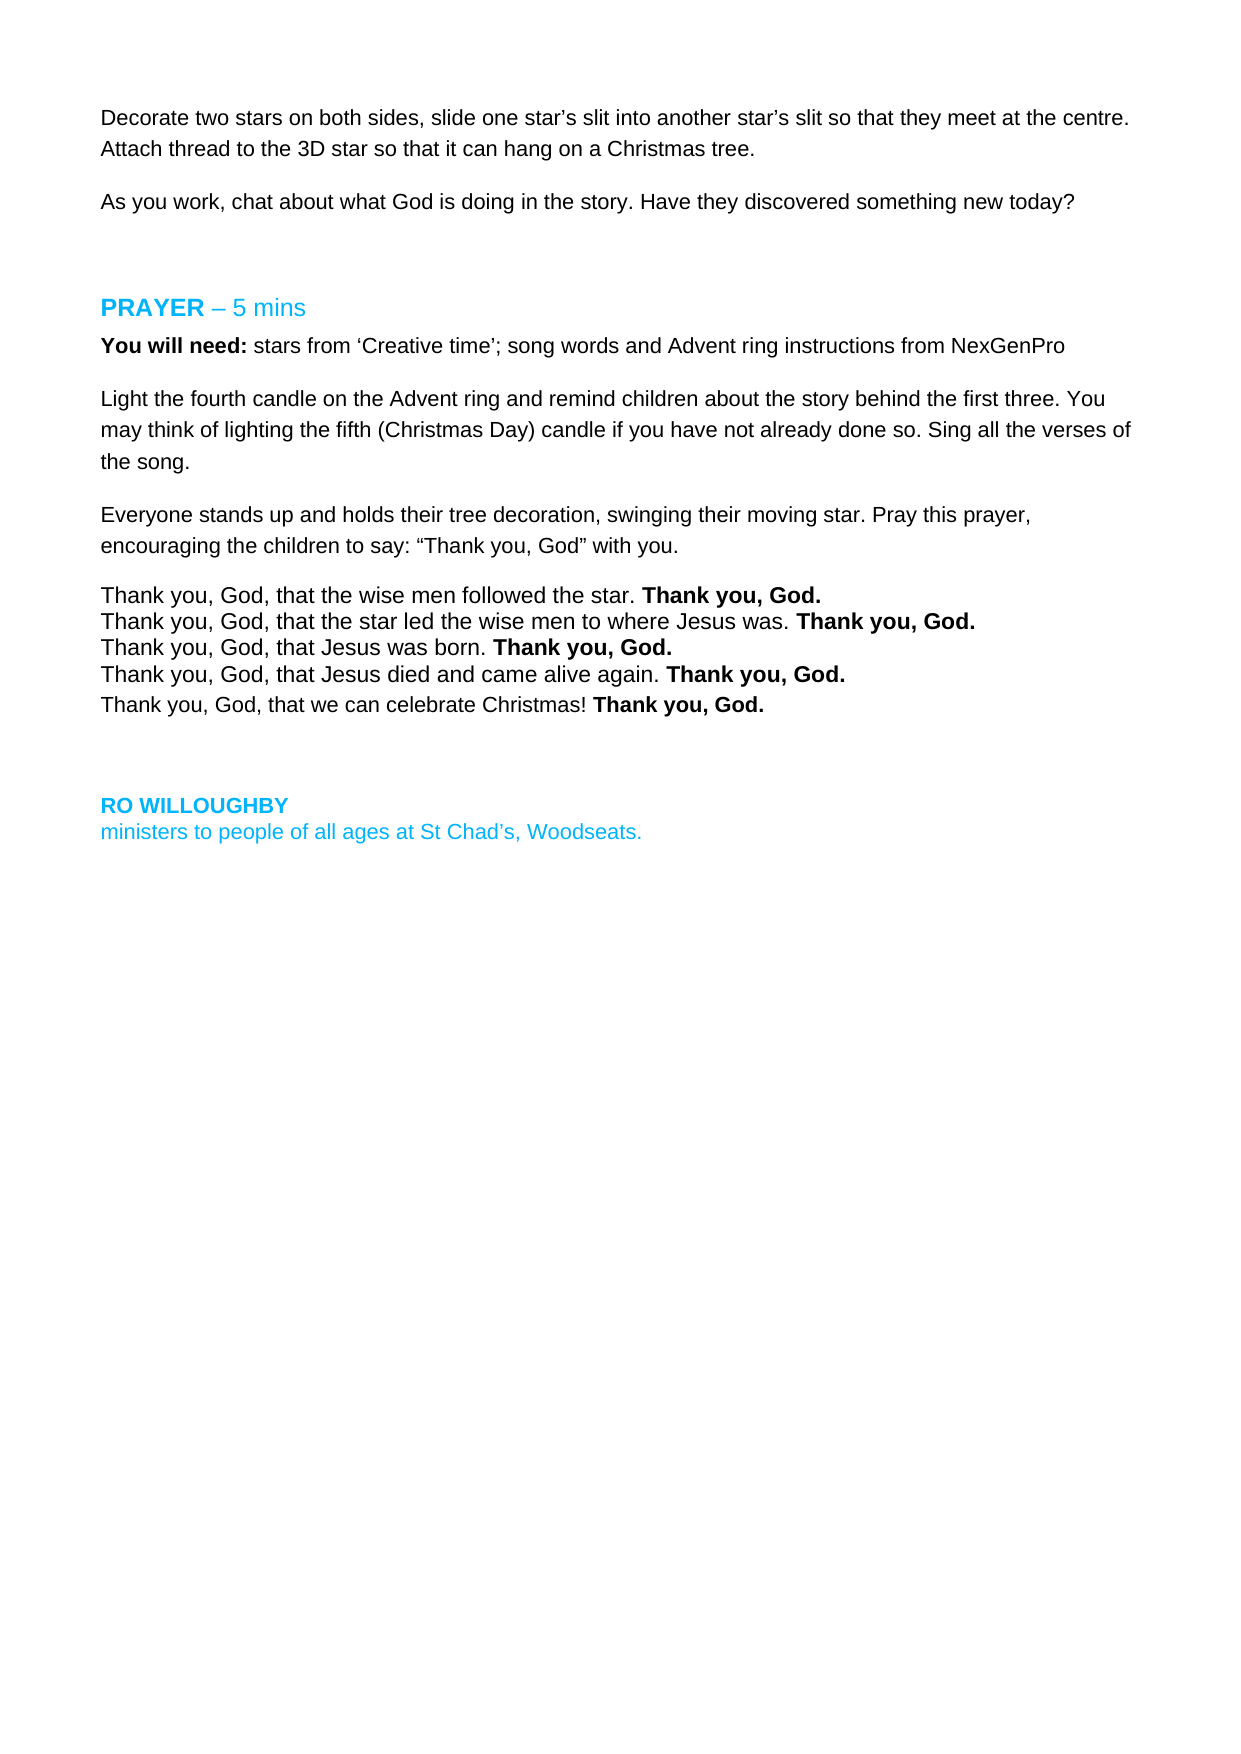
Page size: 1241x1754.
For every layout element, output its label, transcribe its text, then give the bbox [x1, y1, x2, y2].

text You will need: stars from ‘Creative time’; song words and Advent ring instructions from NexGenPro [100, 328, 1140, 360]
text Thank you, God, that Jesus was born. Thank you, God. [100, 634, 1140, 661]
text Decorate two stars on both sides, slide one star’s slit into another star’s slit so that they meet at the centre. Attach thread to the 3D star so that it can hang on a Christmas tree. [100, 100, 1140, 163]
text Thank you, God, that the wise men followed the star. Thank you, God. [100, 582, 1140, 608]
subtitle PRAYER – 5 mins [100, 291, 1140, 322]
text RO WILLOUGHBY [100, 793, 1140, 818]
text Thank you, God, that the star led the wise men to where Jesus was. Thank you, God. [100, 608, 1140, 634]
text Thank you, God, that Jesus died and came alive again. Thank you, God. [100, 661, 1140, 687]
text As you work, chat about what God is doing in the story. Have they discovered something new today? [100, 185, 1140, 216]
text ministers to people of all ages at St Chad’s, Woodseats. [100, 818, 1140, 844]
text Thank you, God, that we can celebrate Christmas! Thank you, God. [100, 687, 1140, 718]
text Everyone stands up and holds their tree decoration, swinging their moving star. Pray this prayer, encouraging the children to say: “Thank you, God” with you. [100, 497, 1140, 560]
text Light the fourth candle on the Advent ring and remind children about the story behind the first three. You may think of lighting the fifth (Christmas Day) candle if you have not already done so. Sing all the verses of the song. [100, 382, 1140, 475]
